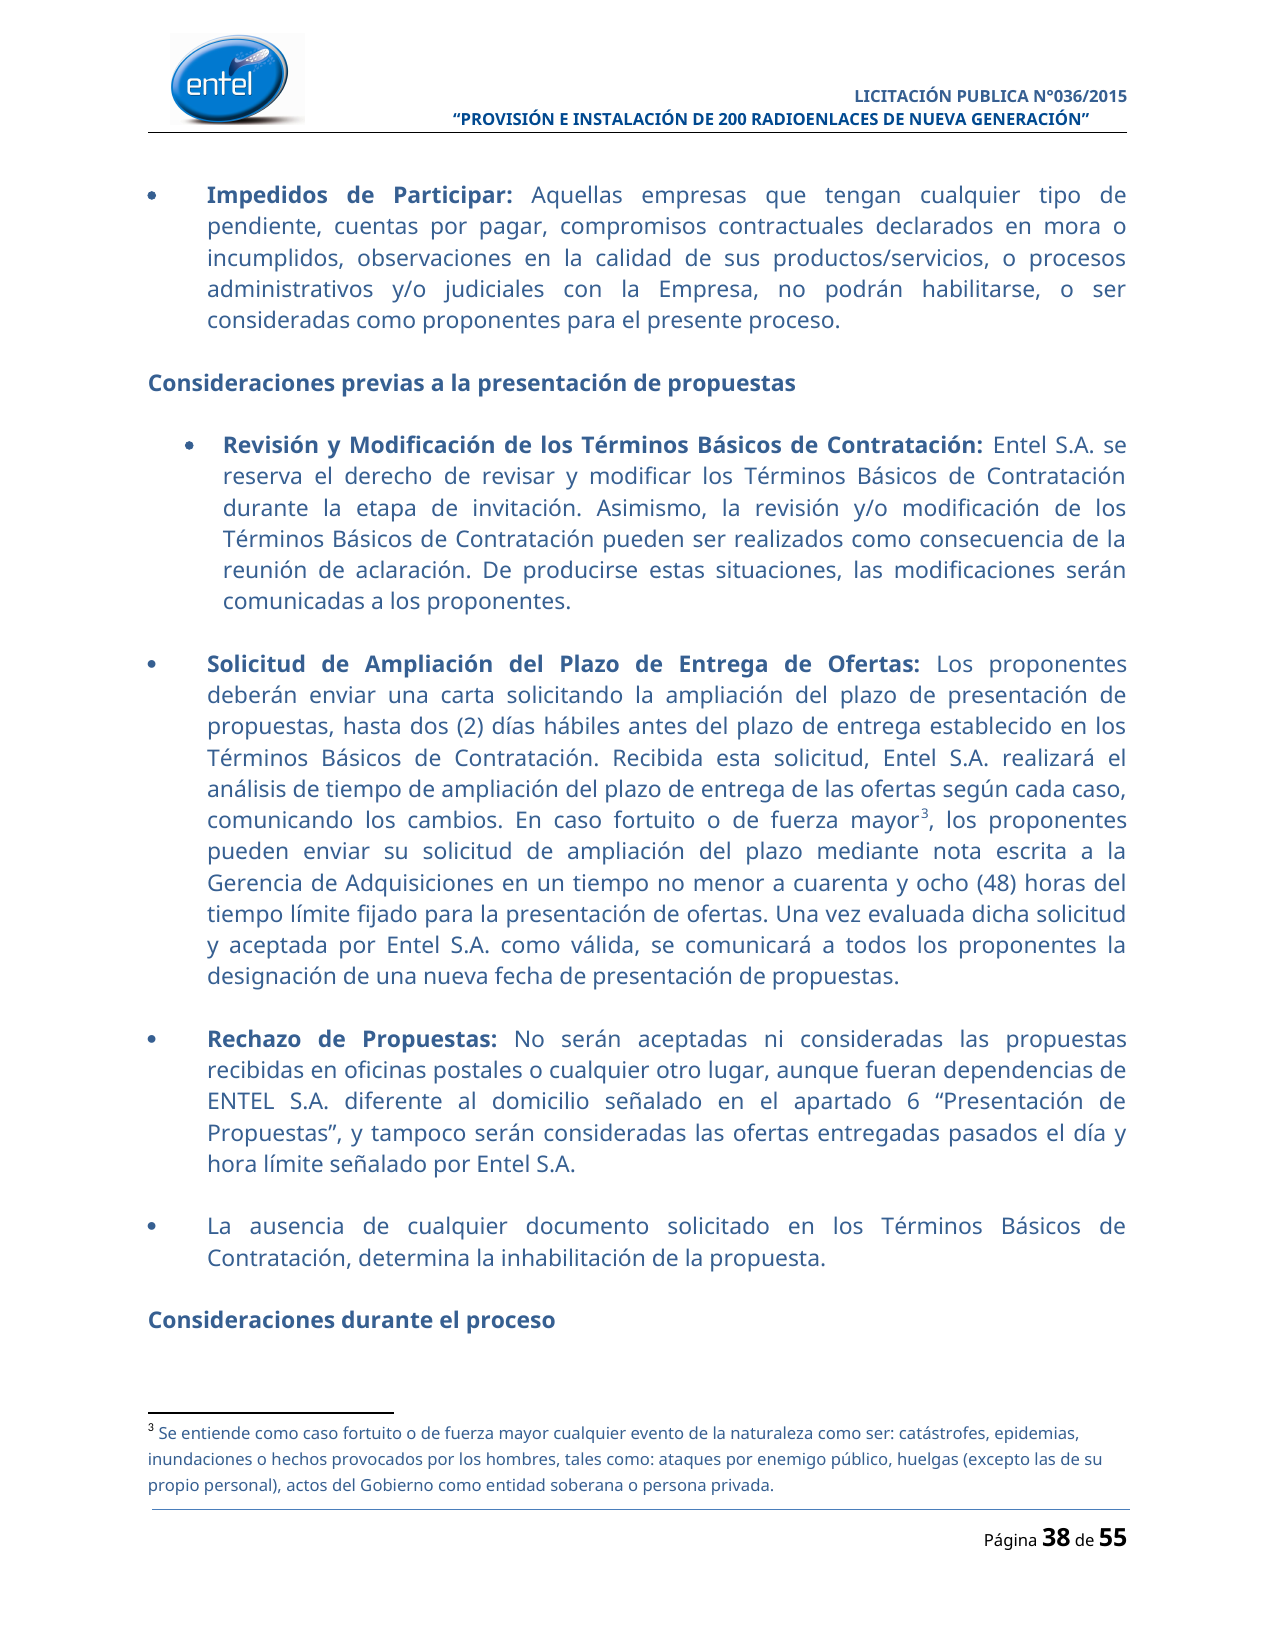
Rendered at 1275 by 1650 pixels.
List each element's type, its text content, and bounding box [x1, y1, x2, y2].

list Impedidos de Participar: Aquellas empresas que tengan cualquier tipo de pendiente, cuentas por pagar, compromisos contractuales declarados en mora o incumplidos, observaciones en la calidad de sus productos/servicios, o procesos administrativos y/o judiciales con la Empresa, no podrán habilitarse, o ser consideradas como proponentes para el presente proceso. [148, 179, 1127, 335]
list Revisión y Modificación de los Términos Básicos de Contratación: Entel S.A. se reserva el derecho de revisar y modificar los Términos Básicos de Contratación durante la etapa de invitación. Asimismo, la revisión y/o modificación de los Términos Básicos de Contratación pueden ser realizados como consecuencia de la reunión de aclaración. De producirse estas situaciones, las modificaciones serán comunicadas a los proponentes. [185, 429, 1127, 616]
list La ausencia de cualquier documento solicitado en los Términos Básicos de Contratación, determina la inhabilitación de la propuesta. [148, 1210, 1127, 1273]
list Rechazo de Propuestas: No serán aceptadas ni consideradas las propuestas recibidas en oficinas postales o cualquier otro lugar, aunque fueran dependencias de ENTEL S.A. diferente al domicilio señalado en el apartado 6 “Presentación de Propuestas”, y tampoco serán consideradas las ofertas entregadas pasados el día y hora límite señalado por Entel S.A. [148, 1023, 1127, 1179]
text Consideraciones previas a la presentación de propuestas [148, 366, 1127, 398]
picture [170, 33, 305, 125]
list Solicitud de Ampliación del Plazo de Entrega de Ofertas: Los proponentes deberán enviar una carta solicitando la ampliación del plazo de presentación de propuestas, hasta dos (2) días hábiles antes del plazo de entrega establecido en los Términos Básicos de Contratación. Recibida esta solicitud, Entel S.A. realizará el análisis de tiempo de ampliación del plazo de entrega de las ofertas según cada caso, comunicando los cambios. En caso fortuito o de fuerza mayor, los proponentes pueden enviar su solicitud de ampliación del plazo mediante nota escrita a la Gerencia de Adquisiciones en un tiempo no menor a cuarenta y ocho (48) horas del tiempo límite fijado para la presentación de ofertas. Una vez evaluada dicha solicitud y aceptada por Entel S.A. como válida, se comunicará a todos los proponentes la designación de una nueva fecha de presentación de propuestas. [148, 648, 1127, 991]
text Consideraciones durante el proceso [148, 1304, 1127, 1335]
